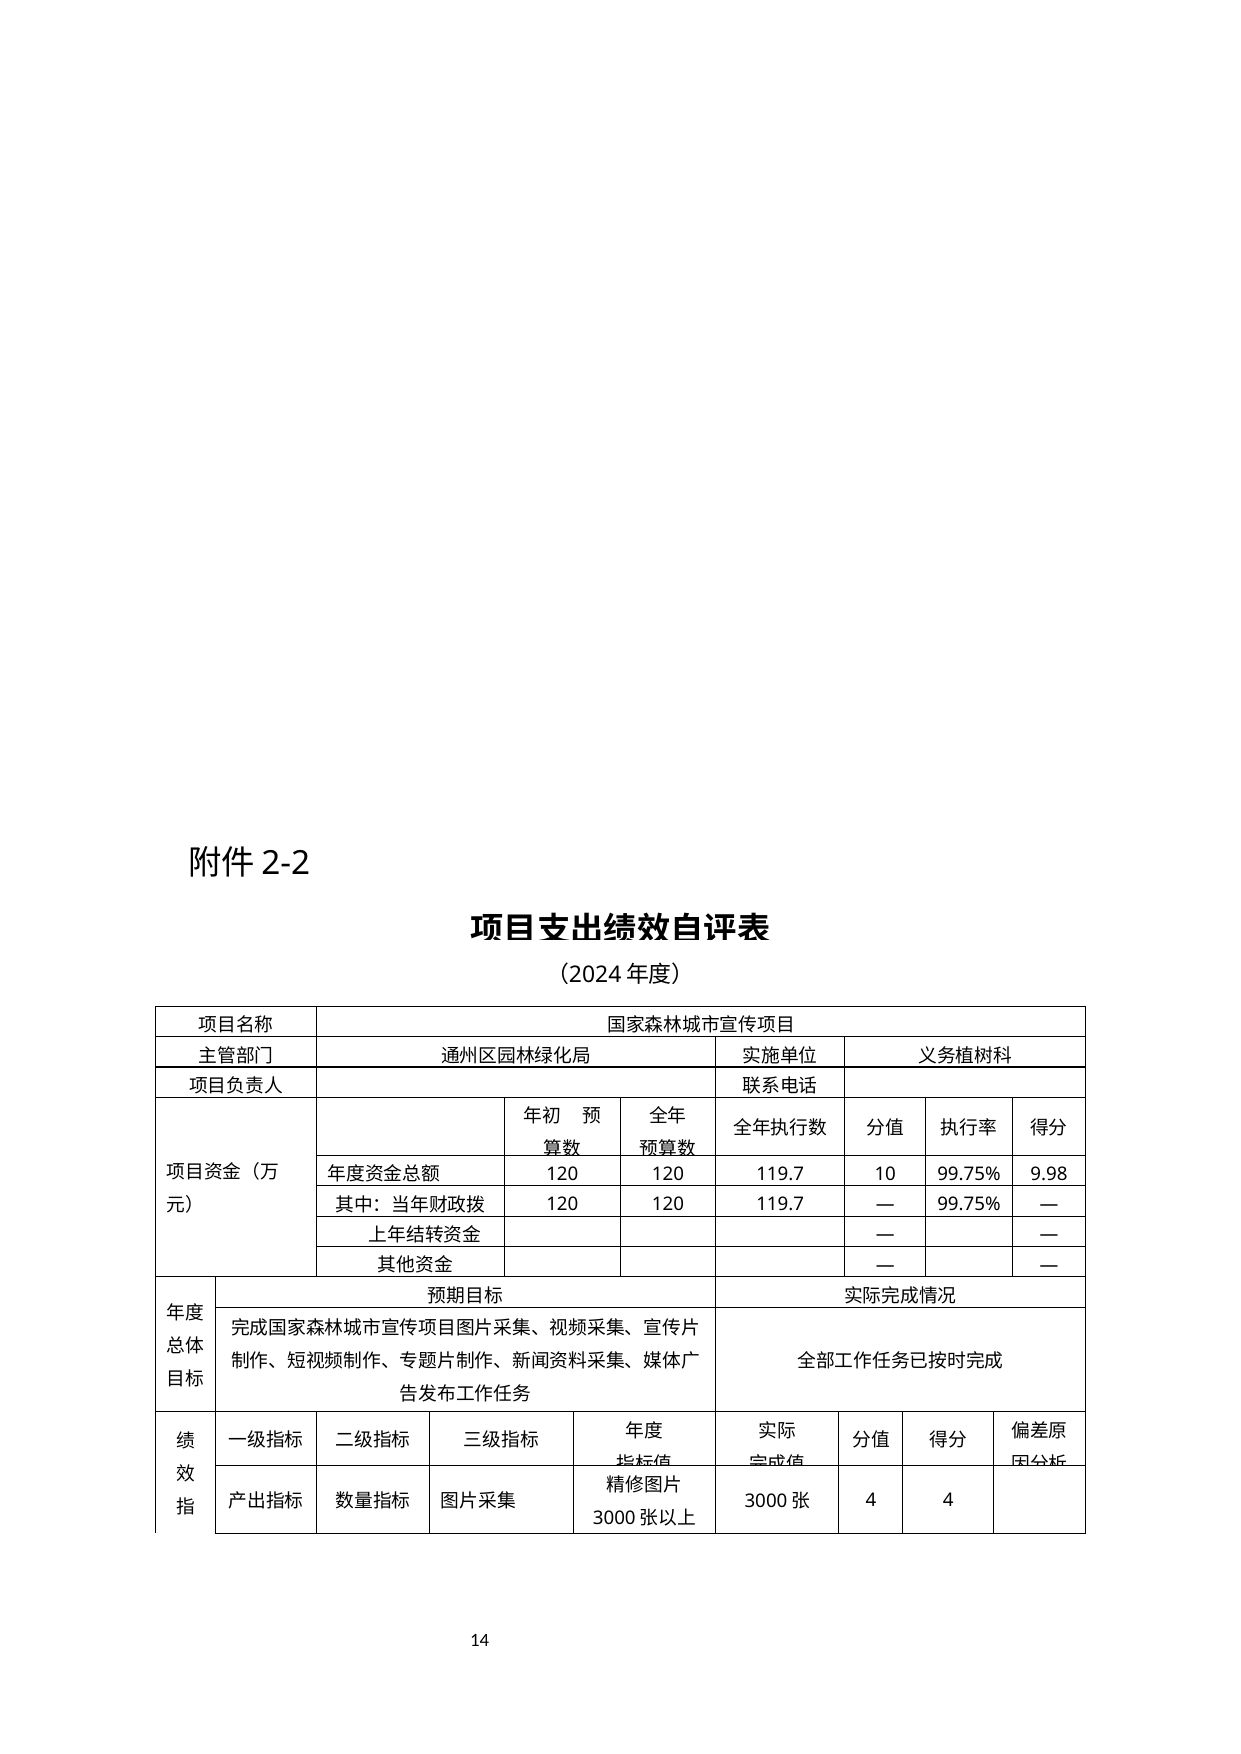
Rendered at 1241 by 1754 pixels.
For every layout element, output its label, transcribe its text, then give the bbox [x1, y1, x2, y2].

table_cell 120 [621, 1156, 715, 1185]
table_cell 偏差原因分析及改进措施 [994, 1412, 1085, 1465]
table_cell 绩 效 指 标 [156, 1412, 215, 1533]
table_cell [317, 1098, 504, 1155]
table_cell 4 [839, 1466, 902, 1533]
table_cell 一级指标 [216, 1412, 316, 1465]
table_cell [926, 1247, 1012, 1276]
table_cell [621, 1247, 715, 1276]
table_cell 项目名称 [156, 1007, 316, 1036]
table_cell 义务植树科 [845, 1037, 1085, 1066]
table_cell 国家森林城市宣传项目 [317, 1007, 1085, 1036]
table_cell [621, 1217, 715, 1246]
table_cell 3000张 [716, 1466, 838, 1533]
table_cell 执行率 [926, 1098, 1012, 1155]
table_cell 主管部门 [156, 1037, 316, 1066]
table_cell 全年执行数 [716, 1098, 844, 1155]
text 附件2-2 [188, 827, 1052, 893]
table_cell [505, 1247, 620, 1276]
table_cell 实际完成情况 [716, 1277, 1085, 1307]
table_cell [716, 1247, 844, 1276]
table_cell 其中：当年财政拨款 [317, 1186, 504, 1216]
table_cell 年度 指标值 [574, 1412, 715, 1465]
table_cell 完成国家森林城市宣传项目图片采集、视频采集、宣传片制作、短视频制作、专题片制作、新闻资料采集、媒体广告发布工作任务 [216, 1308, 715, 1411]
table_cell 项目负责人 [156, 1068, 316, 1097]
table_cell 120 [505, 1156, 620, 1185]
table_cell 二级指标 [317, 1412, 429, 1465]
table_cell 精修图片3000张以上 [574, 1466, 715, 1533]
table_cell 分值 [839, 1412, 902, 1465]
table_cell 预期目标 [216, 1277, 715, 1307]
table_cell — [845, 1247, 925, 1276]
table_cell 9.98 [1013, 1156, 1085, 1185]
table_cell 得分 [1013, 1098, 1085, 1155]
table_cell [505, 1217, 620, 1246]
table_cell 年度总体目标 [156, 1277, 215, 1411]
table_cell 99.75% [926, 1186, 1012, 1216]
table_cell 99.75% [926, 1156, 1012, 1185]
table_cell 119.7 [716, 1156, 844, 1185]
table_cell 119.7 [716, 1186, 844, 1216]
table_cell 项目资金（万元） [156, 1098, 316, 1276]
table_cell — [1013, 1186, 1085, 1216]
table_cell 三级指标 [430, 1412, 573, 1465]
table_cell 120 [621, 1186, 715, 1216]
table_cell 实际 完成值 [716, 1412, 838, 1465]
table_cell 通州区园林绿化局 [317, 1037, 715, 1066]
table_cell — [845, 1217, 925, 1246]
table_cell — [845, 1186, 925, 1216]
table_cell 图片采集 [430, 1466, 573, 1533]
table_cell [926, 1217, 1012, 1246]
table_cell 产出指标 [216, 1466, 316, 1533]
table_cell 全部工作任务已按时完成 [716, 1308, 1085, 1411]
table_cell — [1013, 1247, 1085, 1276]
table_cell [716, 1217, 844, 1246]
table_cell 数量指标 [317, 1466, 429, 1533]
table_cell 年初 预算数 [505, 1098, 620, 1155]
table_cell [994, 1466, 1085, 1533]
table_cell 分值 [845, 1098, 925, 1155]
table_cell — [1013, 1217, 1085, 1246]
table_cell 联系电话 [716, 1068, 844, 1097]
table_cell 10 [845, 1156, 925, 1185]
table_cell [317, 1068, 715, 1097]
table_cell 实施单位 [716, 1037, 844, 1066]
table_cell 上年结转资金 [317, 1217, 504, 1246]
table_cell 年度资金总额 [317, 1156, 504, 1185]
table_cell 4 [903, 1466, 993, 1533]
table_header 项目支出绩效自评表 [155, 894, 1085, 939]
table_cell 其他资金 [317, 1247, 504, 1276]
table_cell [845, 1068, 1085, 1097]
table_cell 120 [505, 1186, 620, 1216]
table_cell （2024年度） [155, 939, 1085, 1006]
table_cell 得分 [903, 1412, 993, 1465]
table_cell 全年 预算数 [621, 1098, 715, 1155]
